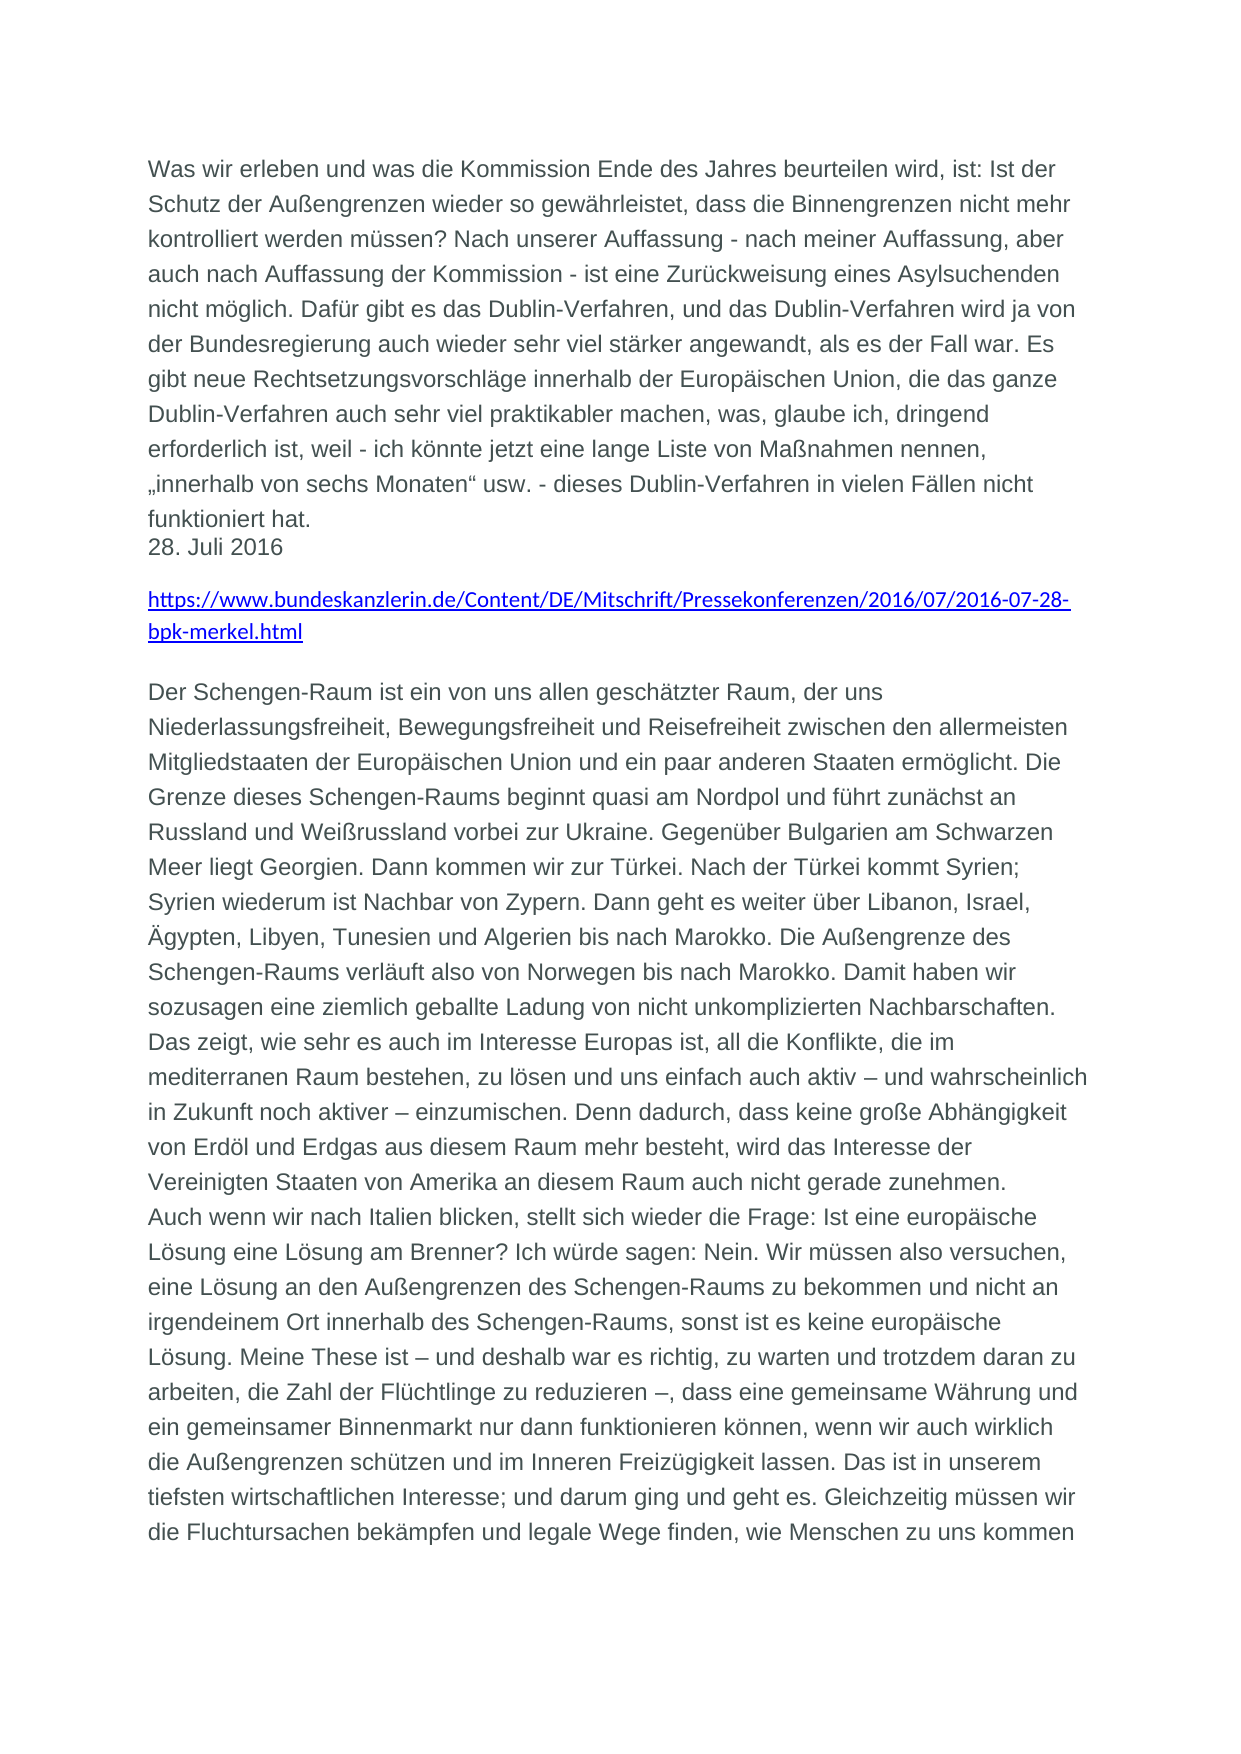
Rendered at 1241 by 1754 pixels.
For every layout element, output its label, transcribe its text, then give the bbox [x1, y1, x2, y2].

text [148, 1195, 1093, 1545]
text Was wir erleben und was die Kommission Ende des Jahres beurteilen wird, ist: Ist der Schutz der Außengrenzen wieder so gewährleistet, dass die Binnengrenzen nicht mehr kontrolliert werden müssen? Nach unserer Auffassung - nach meiner Auffassung, aber auch nach Auffassung der Kommission - ist eine Zurückweisung eines Asylsuchenden nicht möglich. Dafür gibt es das Dublin-Verfahren, und das Dublin-Verfahren wird ja von der Bundesregierung auch wieder sehr viel stärker angewandt, als es der Fall war. Es gibt neue Rechtsetzungsvorschläge innerhalb der Europäischen Union, die das ganze Dublin-Verfahren auch sehr viel praktikabler machen, was, glaube ich, dringend erforderlich ist, weil - ich könnte jetzt eine lange Liste von Maßnahmen nennen, „innerhalb von sechs Monaten“ usw. - dieses Dublin-Verfahren in vielen Fällen nicht funktioniert hat. [148, 148, 1093, 533]
text 28. Juli 2016 [148, 533, 1093, 560]
text https://www.bundeskanzlerin.de/Content/DE/Mitschrift/Pressekonferenzen/2016/07/2016-07-28-bpk-merkel.html [148, 585, 1093, 645]
text Der Schengen-Raum ist ein von uns allen geschätzter Raum, der uns Niederlassungsfreiheit, Bewegungsfreiheit und Reisefreiheit zwischen den allermeisten Mitgliedstaaten der Europäischen Union und ein paar anderen Staaten ermöglicht. Die Grenze dieses Schengen-Raums beginnt quasi am Nordpol und führt zunächst an Russland und Weißrussland vorbei zur Ukraine. Gegenüber Bulgarien am Schwarzen Meer liegt Georgien. Dann kommen wir zur Türkei. Nach der Türkei kommt Syrien; Syrien wiederum ist Nachbar von Zypern. Dann geht es weiter über Libanon, Israel, Ägypten, Libyen, Tunesien und Algerien bis nach Marokko. Die Außengrenze des Schengen-Raums verläuft also von Norwegen bis nach Marokko. Damit haben wir sozusagen eine ziemlich geballte Ladung von nicht unkomplizierten Nachbarschaften. Das zeigt, wie sehr es auch im Interesse Europas ist, all die Konflikte, die im mediterranen Raum bestehen, zu lösen und uns einfach auch aktiv – und wahrscheinlich in Zukunft noch aktiver – einzumischen. Denn dadurch, dass keine große Abhängigkeit von Erdöl und Erdgas aus diesem Raum mehr besteht, wird das Interesse der Vereinigten Staaten von Amerika an diesem Raum auch nicht gerade zunehmen. [148, 670, 1093, 1195]
